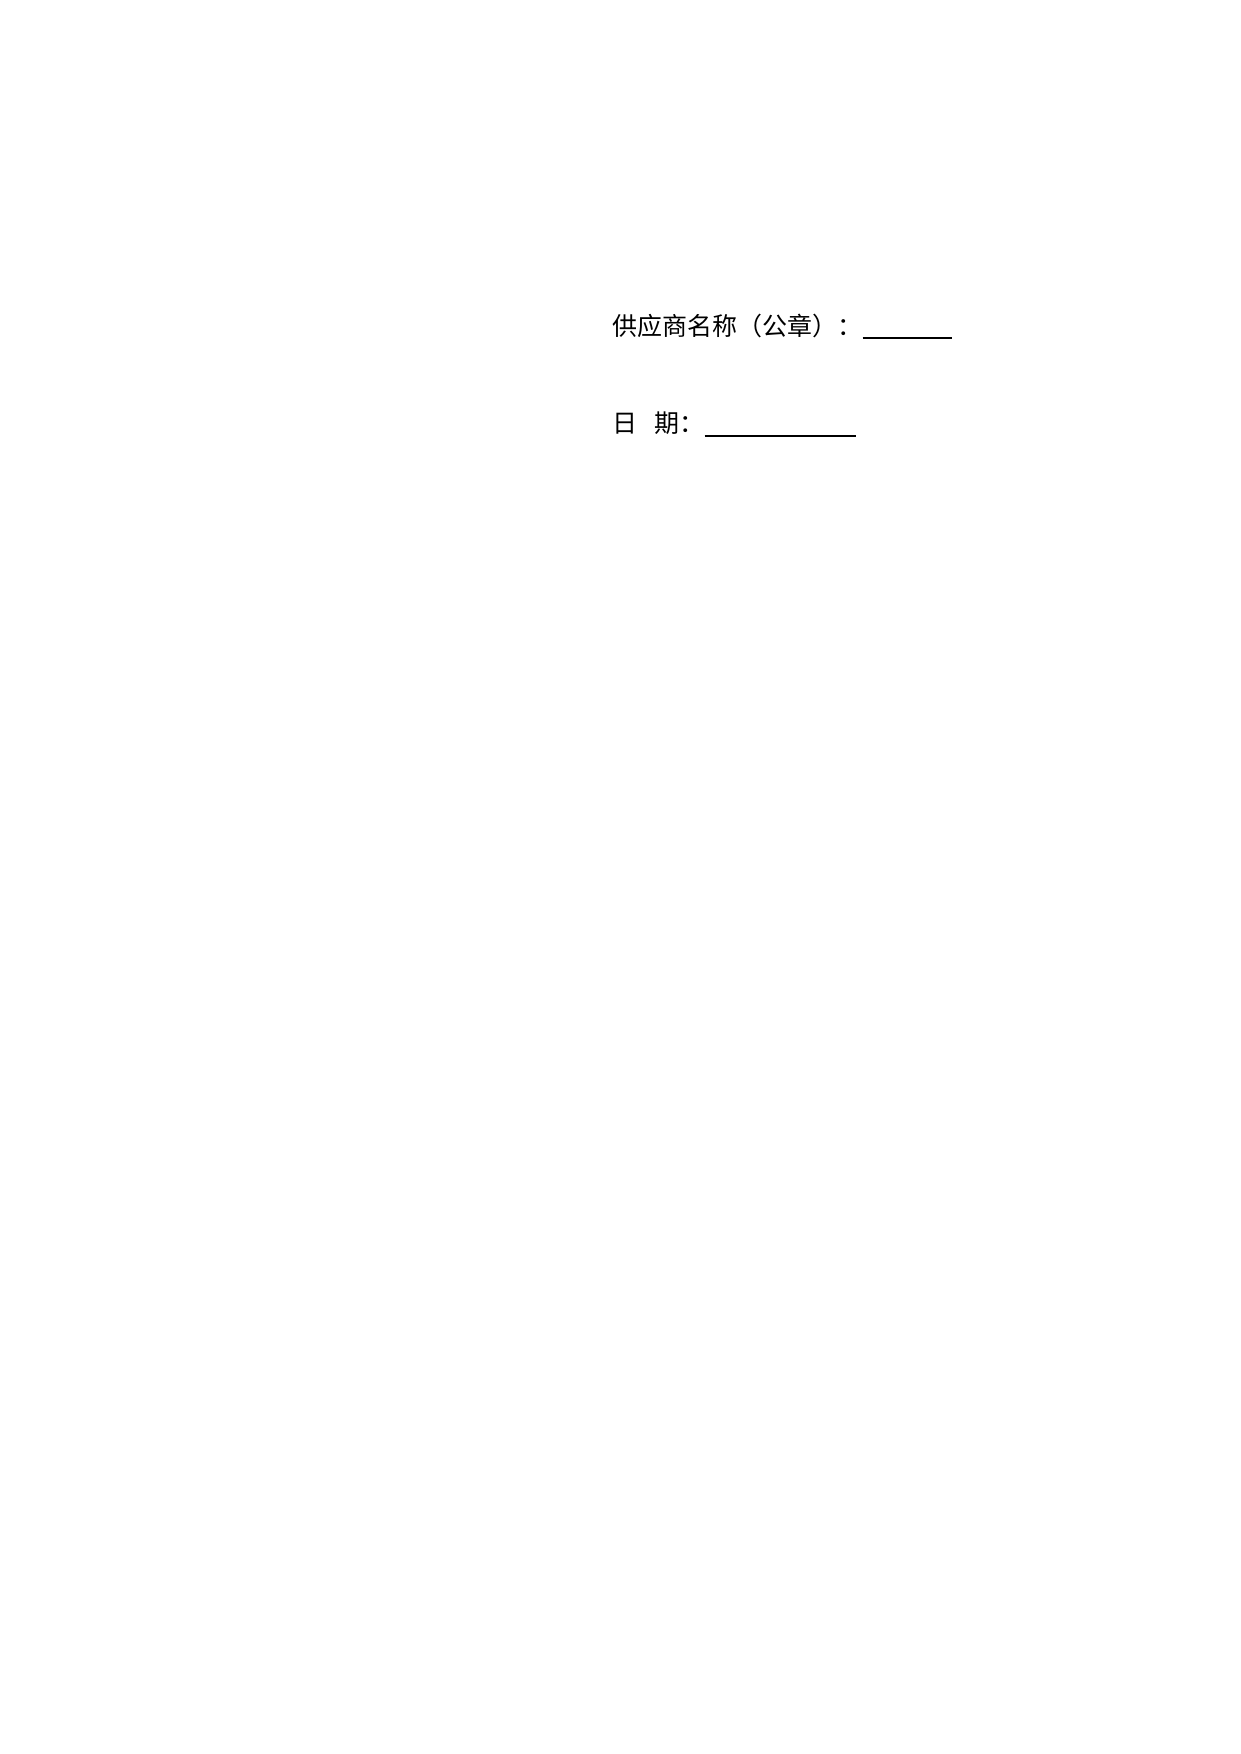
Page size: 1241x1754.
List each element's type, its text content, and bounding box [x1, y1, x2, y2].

text 供应商名称（公章）： [187, 292, 1053, 357]
text 日 期： [187, 389, 1053, 454]
